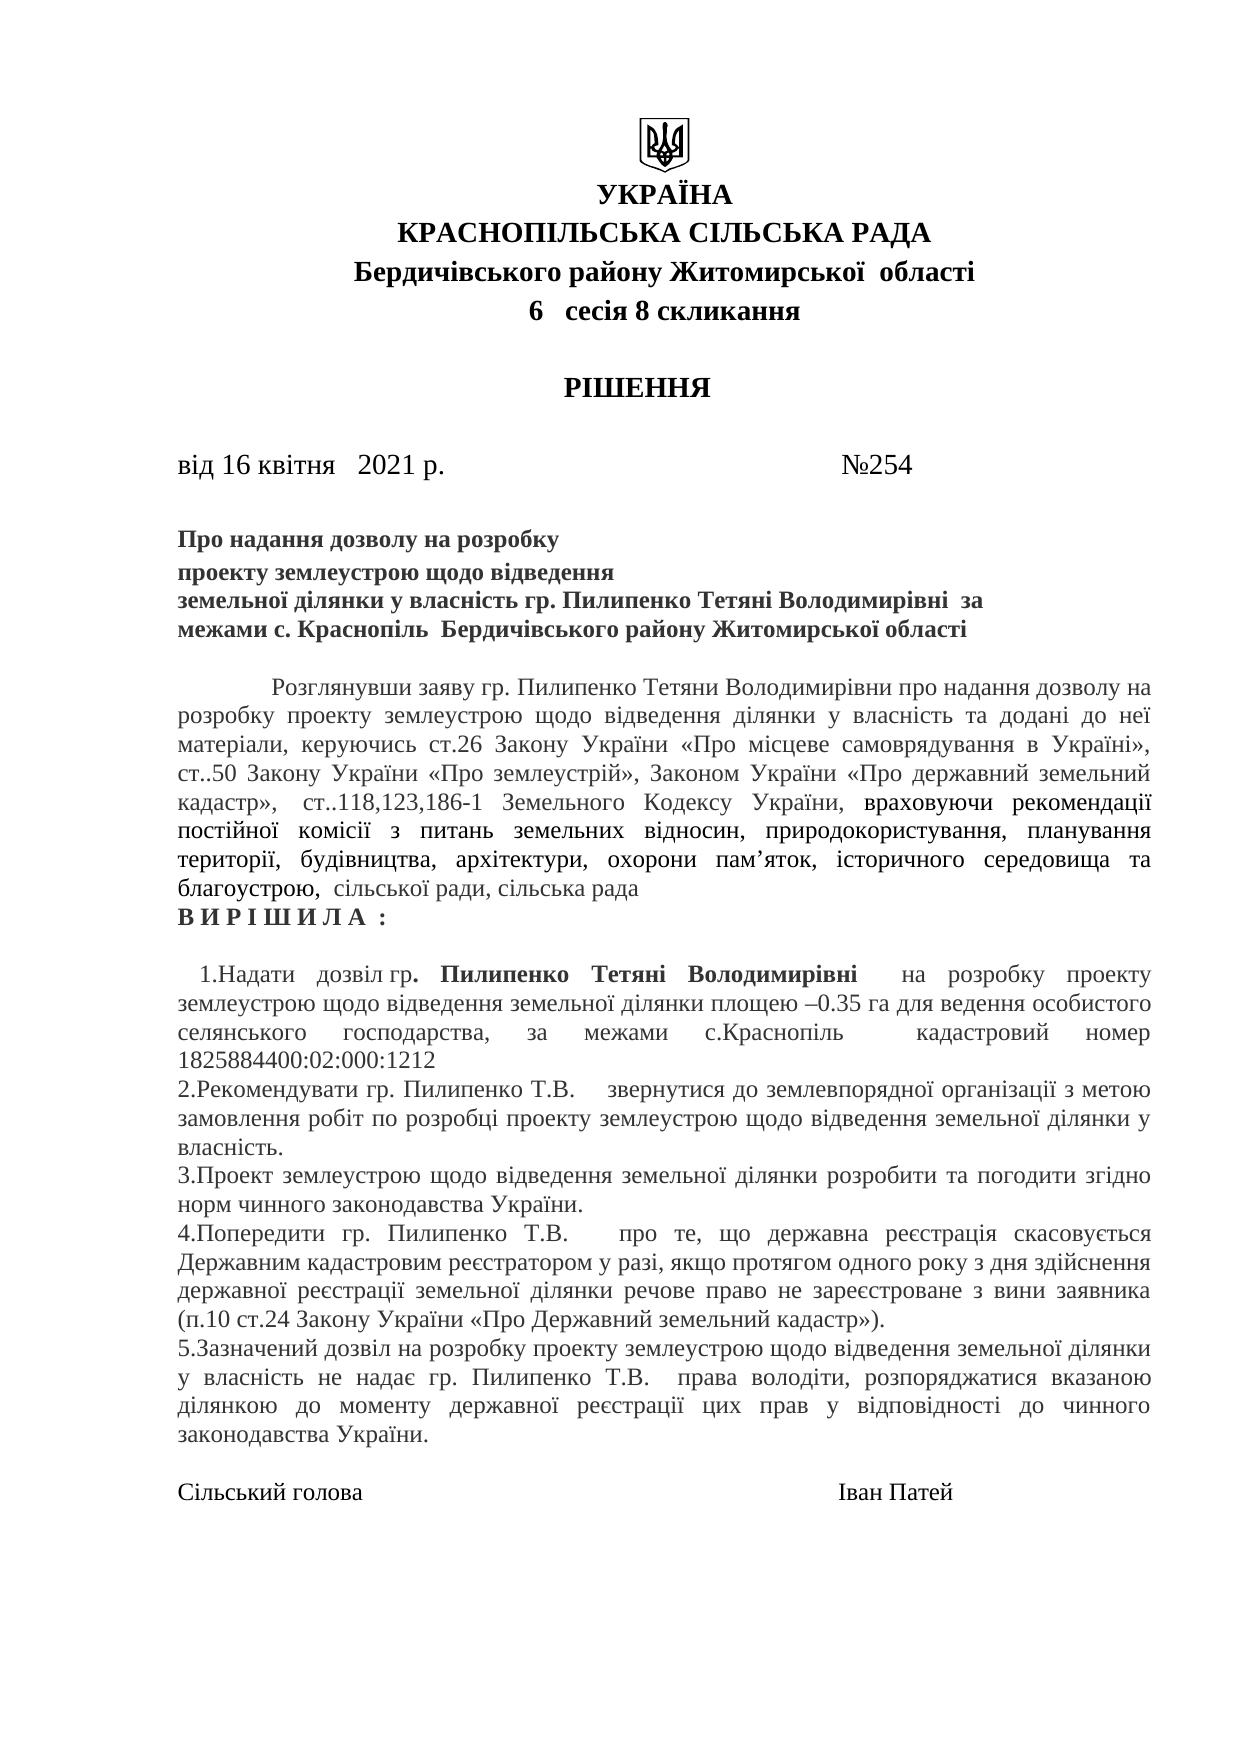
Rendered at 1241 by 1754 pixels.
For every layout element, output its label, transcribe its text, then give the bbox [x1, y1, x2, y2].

text 4.Попередити гр. Пилипенко Т.В. про те, що державна реєстрація скасовується Державним кадастровим реєстратором у разі, якщо протягом одного року з дня здійснення державної реєстрації земельної ділянки речове право не зареєстроване з вини заявника (п.10 ст.24 Закону України «Про Державний земельний кадастр»). [177, 1218, 1152, 1333]
text В И Р І Ш И Л А : [177, 902, 1152, 931]
text 2.Рекомендувати гр. Пилипенко Т.В. звернутися до землевпорядної організації з метою замовлення робіт по розробці проекту землеустрою щодо відведення земельної ділянки у власність. [177, 1074, 1152, 1161]
text проекту землеустрою щодо відведення [177, 557, 1040, 586]
text 5.Зазначений дозвіл на розробку проекту землеустрою щодо відведення земельної ділянки у власність не надає гр. Пилипенко Т.В. права володіти, розпоряджатися вказаною ділянкою до моменту державної реєстрації цих прав у відповідності до чинного законодавства України. [177, 1333, 1152, 1448]
text Бердичівського району Житомирської області [177, 254, 1152, 288]
text Сільський голова Іван Патей [177, 1477, 1152, 1506]
text Про надання дозволу на розробку [177, 524, 1152, 553]
text Розглянувши заяву гр. Пилипенко Тетяни Володимирівни про надання дозволу на розробку проекту землеустрою щодо відведення ділянки у власність та додані до неї матеріали, керуючись ст.26 Закону України «Про місцеве самоврядування в Україні», ст..50 Закону України «Про землеустрій», Законом України «Про державний земельний кадастр», ст..118,123,186-1 Земельного Кодексу України, враховуючи рекомендації постійної комісії з питань земельних відносин, природокористування, планування території, будівництва, архітектури, охорони пам’яток, історичного середовища та благоустрою, сільської ради, сільська рада [177, 672, 1152, 902]
text 3.Проект землеустрою щодо відведення земельної ділянки розробити та погодити згідно норм чинного законодавства України. [177, 1161, 1152, 1218]
text 6 сесія 8 скликання [177, 293, 1152, 326]
text від 16 квітня 2021 р. №254 [177, 447, 1152, 480]
text земельної ділянки у власність гр. Пилипенко Тетяні Володимирівні за межами с. Краснопіль Бердичівського району Житомирської області [177, 586, 1040, 643]
text КРАСНОПІЛЬСЬКА СІЛЬСЬКА РАДА [177, 216, 1152, 249]
text 1.Надати дозвіл гр. Пилипенко Тетяні Володимирівні на розробку проекту землеустрою щодо відведення земельної ділянки площею –0.35 га для ведення особистого селянського господарства, за межами с.Краснопіль кадастровий номер 1825884400:02:000:1212 [177, 959, 1152, 1074]
text УКРАЇНА [177, 177, 1152, 211]
text РІШЕННЯ [177, 370, 1152, 403]
